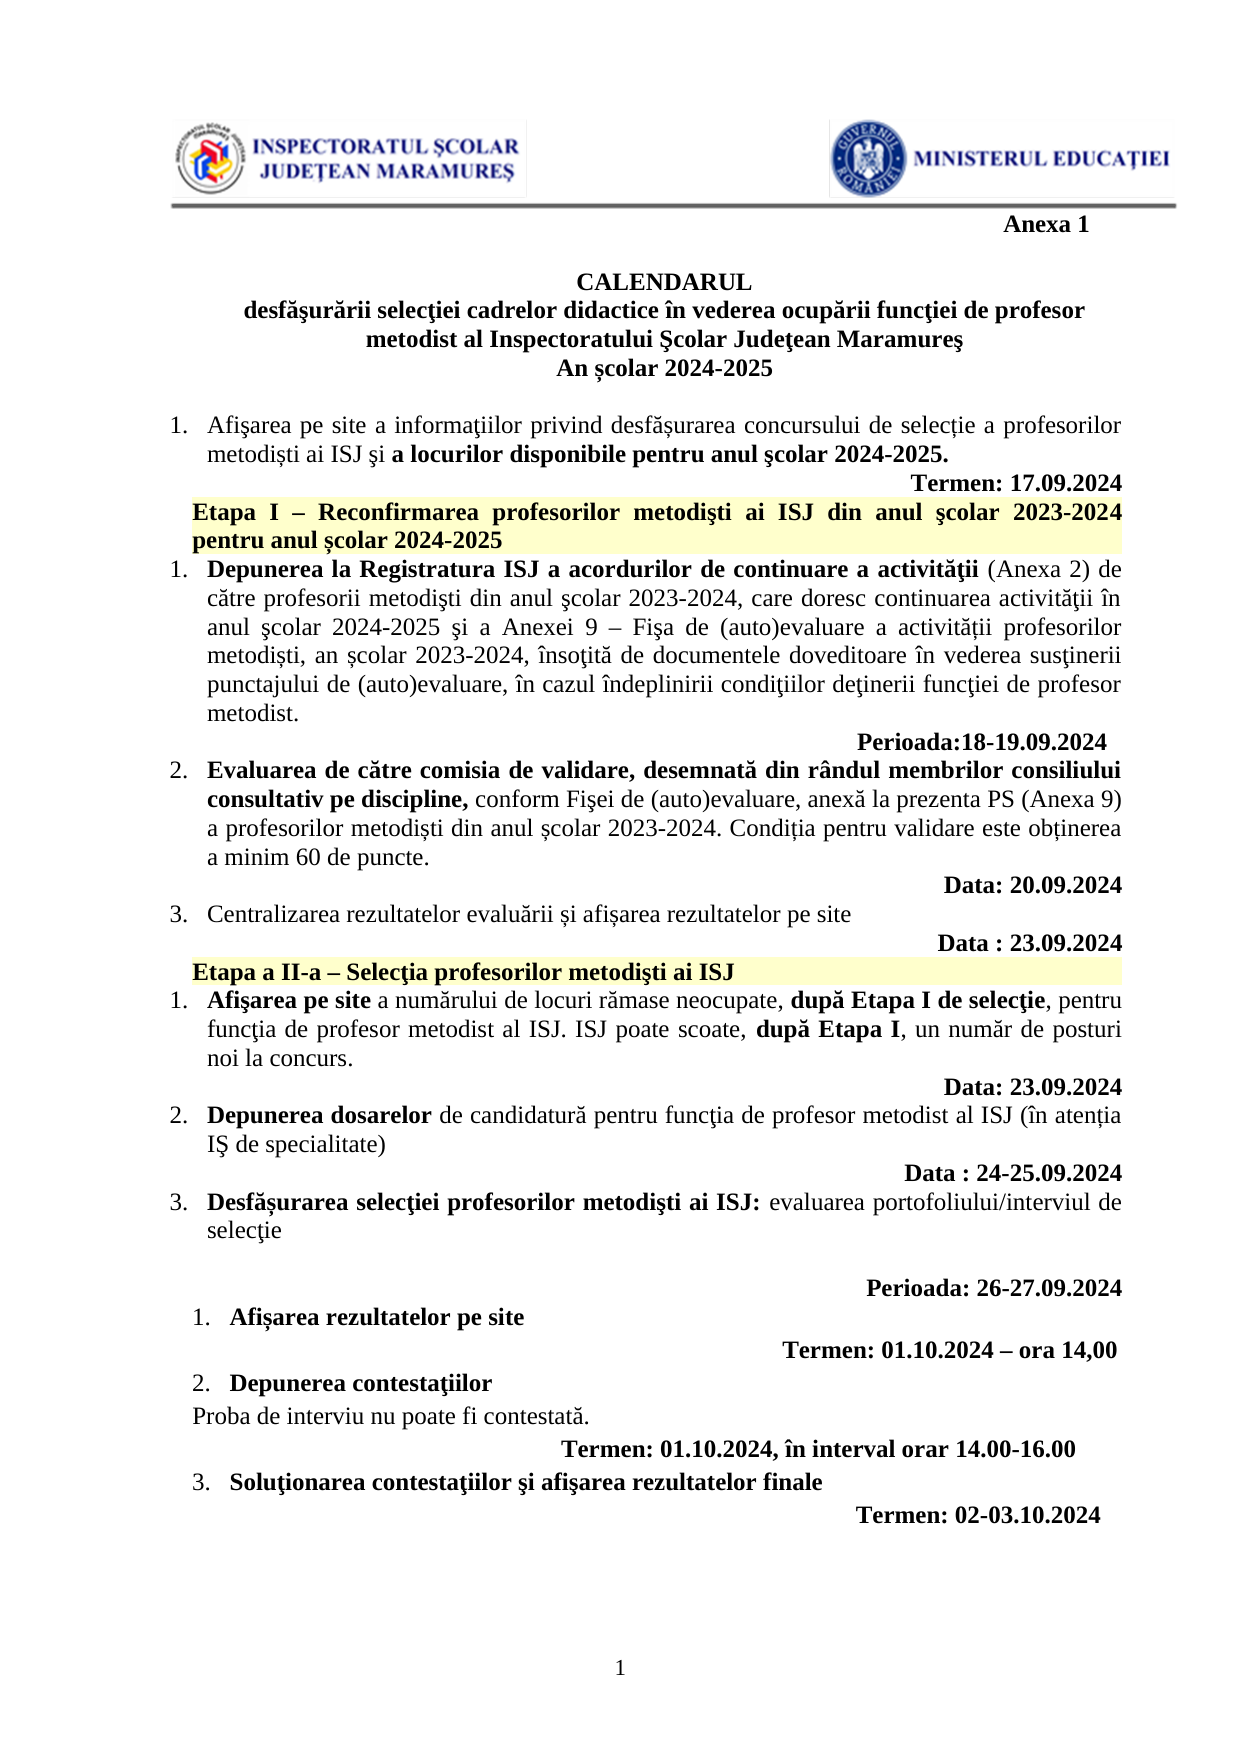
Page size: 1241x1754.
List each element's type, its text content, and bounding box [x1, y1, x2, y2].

list Desfășurarea selecţiei profesorilor metodişti ai ISJ: evaluarea portofoliului/interviul de selecţie [169, 1187, 1122, 1244]
list Termen: 01.10.2024 – ora 14,00 [782, 1335, 1122, 1363]
list An școlar 2024-2025 [207, 353, 1122, 382]
text Etapa I – Reconfirmarea profesorilor metodişti ai ISJ din anul şcolar 2023-2024 pentru anul școlar 2024-2025 [192, 497, 1122, 554]
list desfăşurării selecţiei cadrelor didactice în vederea ocupării funcţiei de profesor metodist al Inspectoratului Şcolar Judeţean Maramureş [207, 295, 1122, 353]
list Anexa 1 [207, 210, 1122, 238]
list Depunerea contestaţiilor [192, 1368, 1122, 1396]
list Soluţionarea contestaţiilor şi afişarea rezultatelor finale [192, 1467, 1122, 1496]
list Evaluarea de către comisia de validare, desemnată din rândul membrilor consiliului consultativ pe discipline, conform Fişei de (auto)evaluare, anexă la prezenta PS (Anexa 9) a profesorilor metodiști din anul școlar 2023-2024. Condiția pentru validare este obținerea a minim 60 de puncte. [169, 755, 1122, 870]
list Depunerea la Registratura ISJ a acordurilor de continuare a activităţii (Anexa 2) de către profesorii metodişti din anul şcolar 2023-2024, care doresc continuarea activităţii în anul şcolar 2024-2025 şi a Anexei 9 – Fişa de (auto)evaluare a activității profesorilor metodiști, an școlar 2023-2024, însoţită de documentele doveditoare în vederea susţinerii punctajului de (auto)evaluare, în cazul îndeplinirii condiţiilor deţinerii funcţiei de profesor metodist. [169, 554, 1122, 727]
text Perioada: 26-27.09.2024 [118, 1273, 1122, 1302]
list CALENDARUL [207, 267, 1122, 295]
text Termen: 17.09.2024 [118, 468, 1122, 497]
list Afişarea pe site a numărului de locuri rămase neocupate, după Etapa I de selecţie, pentru funcţia de profesor metodist al ISJ. ISJ poate scoate, după Etapa I, un număr de posturi noi la concurs. [169, 985, 1122, 1072]
text Data: 20.09.2024 [118, 870, 1122, 899]
list Depunerea dosarelor de candidatură pentru funcţia de profesor metodist al ISJ (în atenția IŞ de specialitate) [169, 1100, 1122, 1158]
list Centralizarea rezultatelor evaluării și afișarea rezultatelor pe site [169, 899, 1122, 928]
text Perioada:18-19.09.2024 [169, 727, 1122, 755]
list Afișarea rezultatelor pe site [192, 1302, 1122, 1330]
text Etapa a II-a – Selecţia profesorilor metodişti ai ISJ [192, 957, 1122, 985]
text Data : 24-25.09.2024 [118, 1158, 1122, 1187]
picture [169, 118, 1182, 210]
list Termen: 02-03.10.2024 [782, 1500, 1122, 1528]
list Termen: 01.10.2024, în interval orar 14.00-16.00 [561, 1434, 1122, 1462]
list Afişarea pe site a informaţiilor privind desfășurarea concursului de selecție a profesorilor metodiști ai ISJ şi a locurilor disponibile pentru anul şcolar 2024-2025. [169, 410, 1122, 468]
list Proba de interviu nu poate fi contestată. [192, 1401, 1122, 1429]
text Data : 23.09.2024 [118, 928, 1122, 957]
text Data: 23.09.2024 [118, 1072, 1122, 1100]
